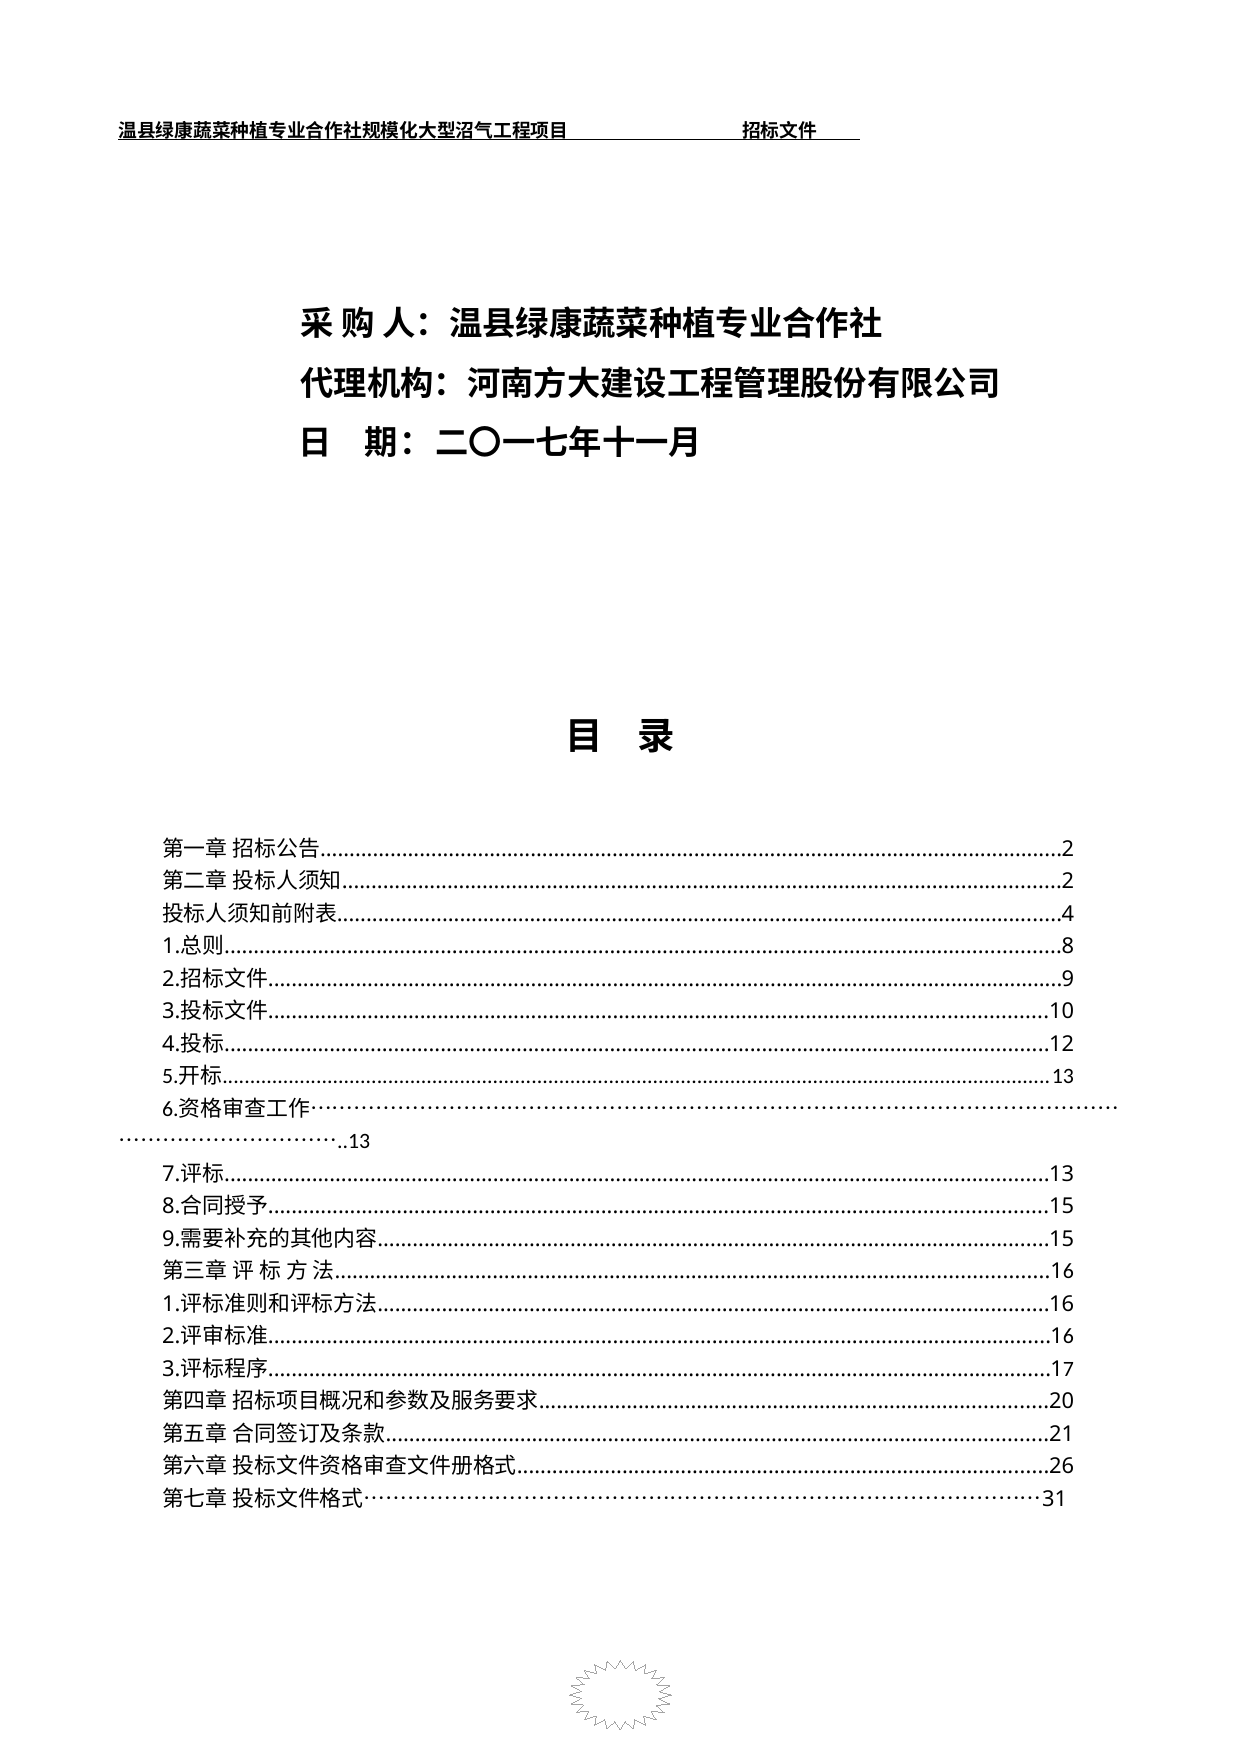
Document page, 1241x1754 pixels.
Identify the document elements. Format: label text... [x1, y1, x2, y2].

text 第一章 招标公告 2 [118, 830, 1122, 863]
text 3.评标程序 17 [118, 1350, 1122, 1383]
text 7.评标 13 [118, 1155, 1122, 1188]
text 第四章 招标项目概况和参数及服务要求 20 [118, 1383, 1122, 1415]
text 5.开标 13 [118, 1058, 1122, 1090]
text 6.资格审查工作……………………………………………………………………………………………………………………………..13 [118, 1090, 1122, 1155]
text 日 期：二〇一七年十一月 [266, 408, 1122, 473]
text 8.合同授予 15 [118, 1188, 1122, 1220]
text 第七章 投标文件格式…………………………………………………………………………………31 [118, 1480, 1122, 1513]
text 第三章 评 标 方 法 16 [118, 1253, 1122, 1285]
text 代理机构：河南方大建设工程管理股份有限公司 [266, 347, 1122, 408]
text 目 录 [118, 700, 1122, 765]
text 第五章 合同签订及条款 21 [118, 1415, 1122, 1448]
text 9.需要补充的其他内容 15 [118, 1220, 1122, 1253]
text 采 购 人：温县绿康蔬菜种植专业合作社 [266, 287, 1122, 347]
text 3.投标文件 10 [118, 993, 1122, 1025]
text 1.总则 8 [118, 928, 1122, 960]
text 第六章 投标文件资格审查文件册格式 26 [118, 1448, 1122, 1480]
text 投标人须知前附表 4 [118, 895, 1122, 928]
text 4.投标 12 [118, 1025, 1122, 1058]
text 2.评审标准 16 [118, 1318, 1122, 1350]
text 1.评标准则和评标方法 16 [118, 1285, 1122, 1318]
text 2.招标文件 9 [118, 960, 1122, 993]
text 第二章 投标人须知 2 [118, 863, 1122, 895]
